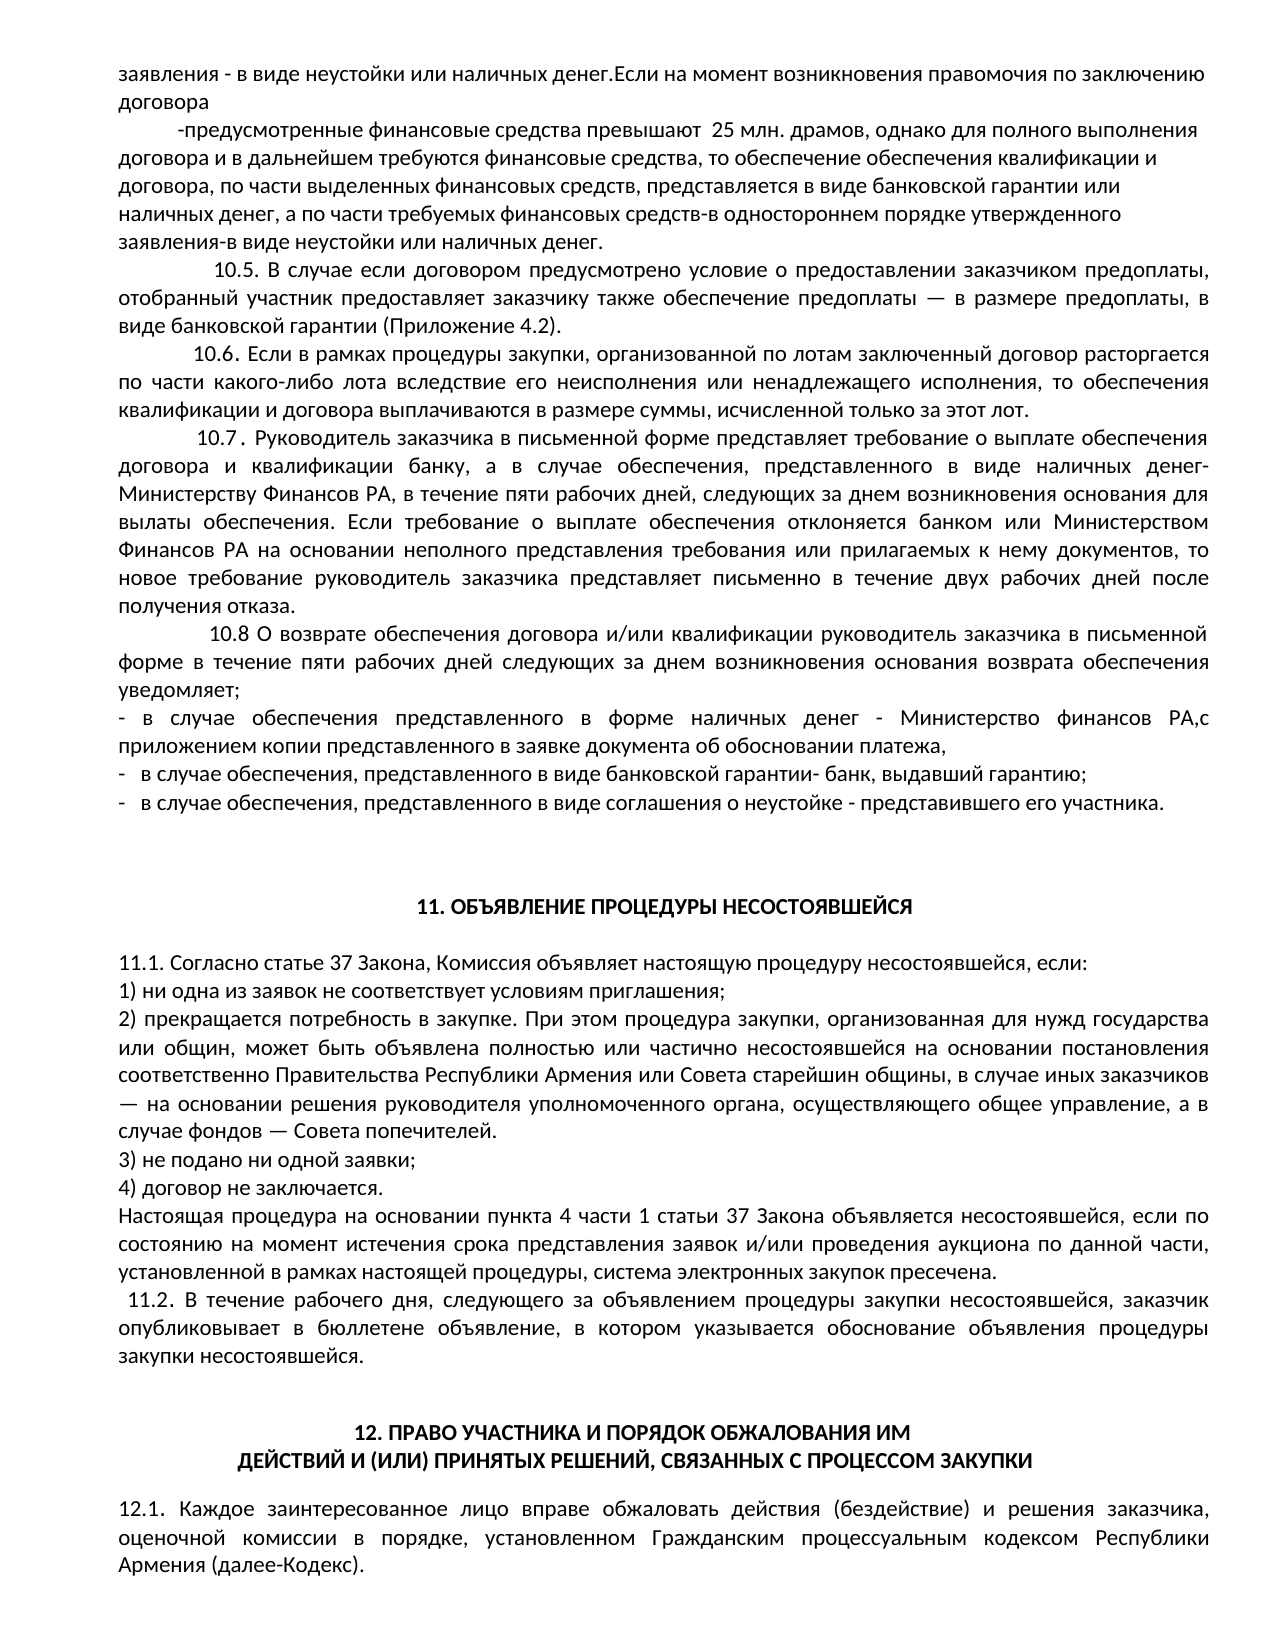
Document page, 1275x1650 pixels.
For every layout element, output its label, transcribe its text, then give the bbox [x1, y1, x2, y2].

text - в случае обеспечения, представленного в виде банковской гарантии- банк, выдавший гарантию; [118, 759, 1211, 788]
text 1) ни одна из заявок не соответствует условиям приглашения; [118, 977, 1211, 1004]
text - в случае обеспечения представленного в форме наличных денег - Министерство финансов РА,с приложением копии представленного в заявке документа об обосновании платежа, [118, 703, 1211, 759]
text - в случае обеспечения, представленного в виде соглашения о неустойке - представившего его участника. [118, 788, 1211, 816]
text 3) не подано ни одной заявки; [118, 1145, 1211, 1173]
text 11.2․ В течение рабочего дня, следующего за объявлением процедуры закупки несостоявшейся, заказчик опубликовывает в бюллетене объявление, в котором указывается обоснование объявления процедуры закупки несостоявшейся. [118, 1285, 1211, 1369]
text 2) прекращается потребность в закупке. При этом процедура закупки, организованная для нужд государства или общин, может быть объявлена полностью или частично несостоявшейся на основании постановления соответственно Правительства Республики Армения или Совета старейшин общины, в случае иных заказчиков — на основании решения руководителя уполномоченного органа, осуществляющего общее управление, а в случае фондов — Совета попечителей. [118, 1004, 1211, 1145]
text 10.4 Если процедура закупки организована на основании части 6 статьи 15 Закона, и на момент возникновения правомочия по заключению договора не предусмотрены финансовые средства, то обеспечения квалификации и договора представляются в виде заключенного в одностороннем порядке заявления - в виде неустойки или наличных денег.Если на момент возникновения правомочия по заключению договора [118, 59, 1211, 115]
text 12. ПРАВО УЧАСТНИКА И ПОРЯДОК ОБЖАЛОВАНИЯ ИМ ДЕЙСТВИЙ И (ИЛИ) ПРИНЯТЫХ РЕШЕНИЙ, СВЯЗАННЫХ С ПРОЦЕССОМ ЗАКУПКИ [118, 1418, 1152, 1474]
text 10.8 О возврате обеспечения договора и/или квалификации руководитель заказчика в письменной форме в течение пяти рабочих дней следующих за днем возникновения основания возврата обеспечения уведомляет; [118, 619, 1211, 703]
text 10.6․ Если в рамках процедуры закупки, организованной по лотам заключенный договор расторгается по части какого-либо лота вследствие его неисполнения или ненадлежащего исполнения, то обеспечения квалификации и договора выплачиваются в размере суммы, исчисленной только за этот лот. [118, 339, 1211, 423]
text 11. ОБЪЯВЛЕНИЕ ПРОЦЕДУРЫ НЕСОСТОЯВШЕЙСЯ [118, 892, 1211, 921]
text -предусмотренные финансовые средства превышают 25 млн. драмов, однако для полного выполнения договора и в дальнейшем требуются финансовые средства, то обеспечение обеспечения квалификации и договора, по части выделенных финансовых средств, представляется в виде банковской гарантии или наличных денег, а по части требуемых финансовых средств-в одностороннем порядке утвержденного заявления-в виде неустойки или наличных денег. [118, 115, 1211, 255]
text 11.1. Согласно статье 37 Закона, Комиссия объявляет настоящую процедуру несостоявшейся, если: [118, 948, 1211, 977]
text 12.1․ Каждое заинтересованное лицо вправе обжаловать действия (бездействие) и решения заказчика, оценочной комиссии в порядке, установленном Гражданским процессуальным кодексом Республики Армения (далее-Кодекс). [118, 1494, 1211, 1579]
text 10.7․ Руководитель заказчика в письменной форме представляет требование о выплате обеспечения договора и квалификации банку, а в случае обеспечения, представленного в виде наличных денег- Министерству Финансов РА, в течение пяти рабочих дней, следующих за днем возникновения основания для вылаты обеспечения. Если требование о выплате обеспечения отклоняется банком или Министерством Финансов РА на основании неполного представления требования или прилагаемых к нему документов, то новое требование руководитель заказчика представляет письменно в течение двух рабочих дней после получения отказа. [118, 423, 1211, 619]
text 10.5. В случае если договором предусмотрено условие о предоставлении заказчиком предоплаты, отобранный участник предоставляет заказчику также обеспечение предоплаты — в размере предоплаты, в виде банковской гарантии (Приложение 4.2). [118, 255, 1211, 339]
text Настоящая процедура на основании пункта 4 части 1 статьи 37 Закона объявляется несостоявшейся, если по состоянию на момент истечения срока представления заявок и/или проведения аукциона по данной части, установленной в рамках настоящей процедуры, система электронных закупок пресечена. [118, 1201, 1211, 1285]
text 4) договор не заключается. [118, 1173, 1211, 1201]
